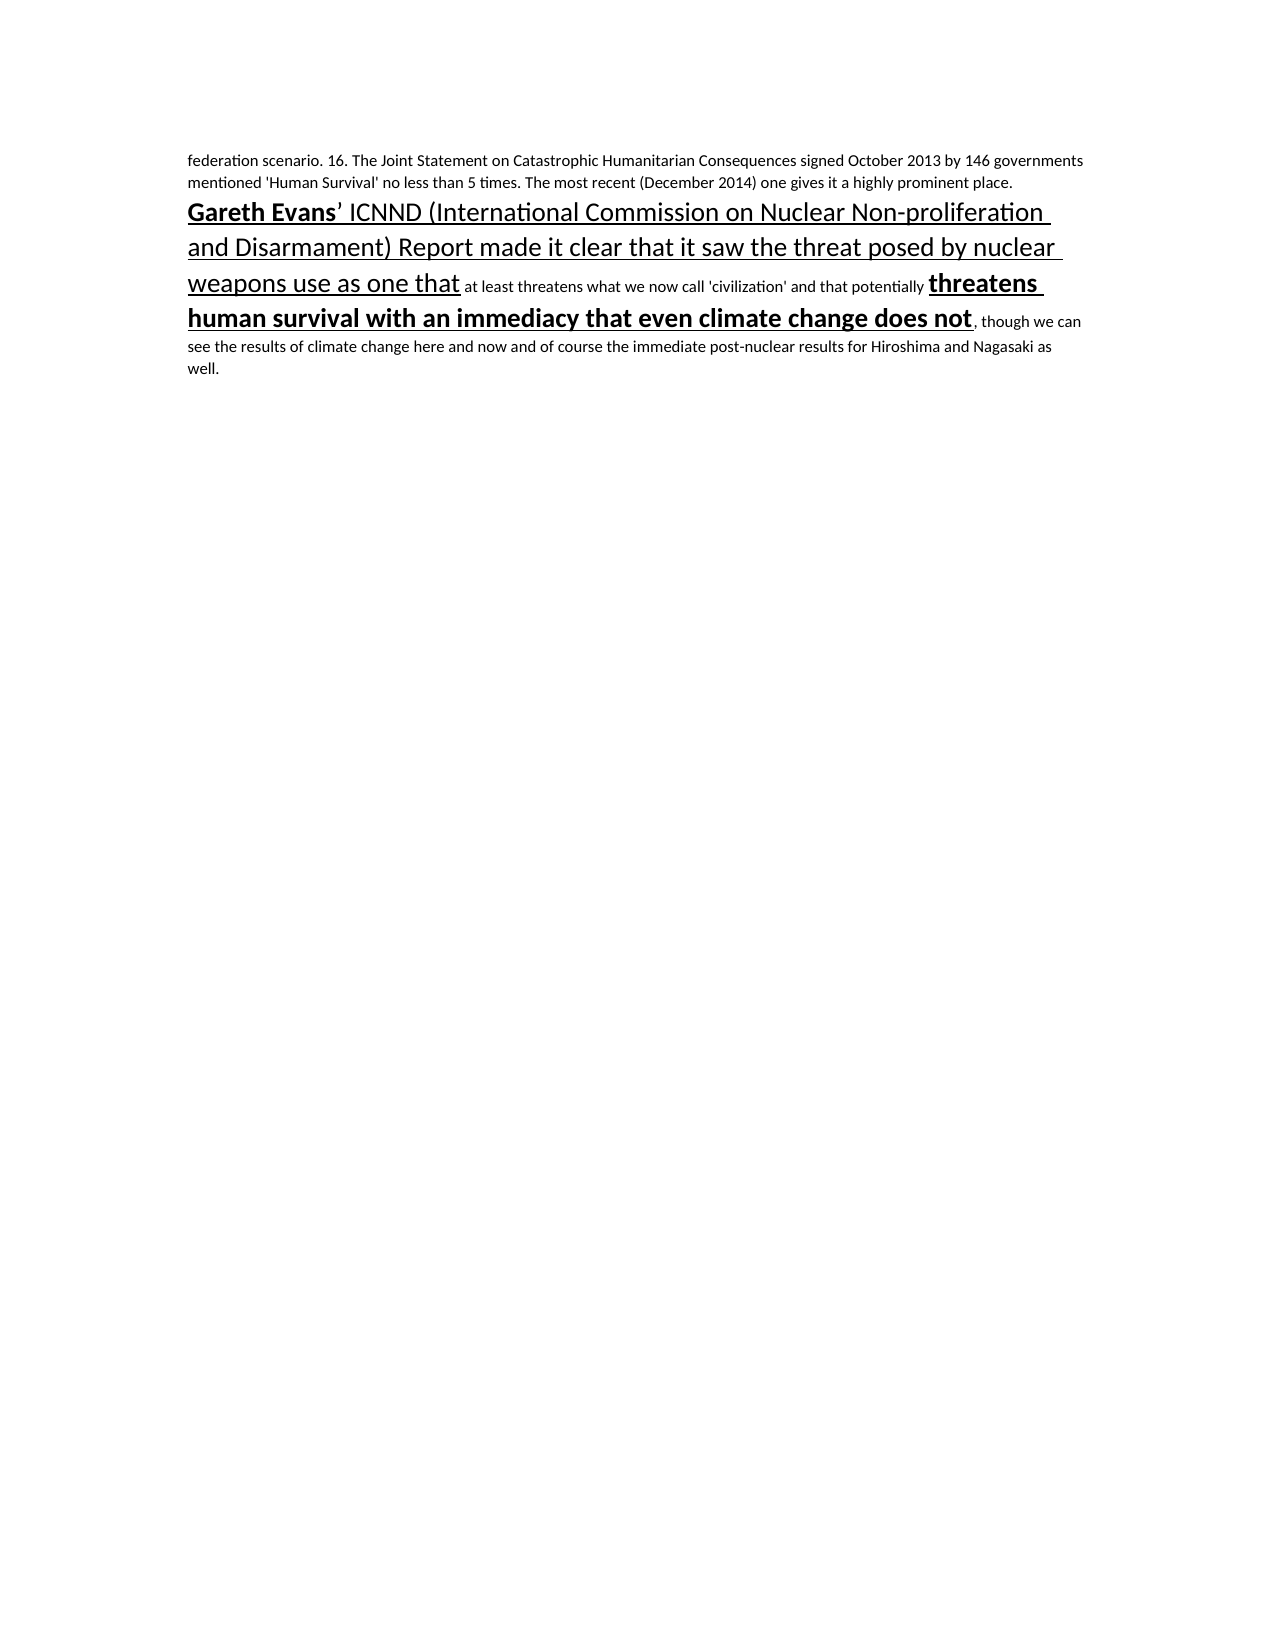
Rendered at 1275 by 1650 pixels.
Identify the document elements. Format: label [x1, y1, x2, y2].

text [187, 150, 1087, 378]
